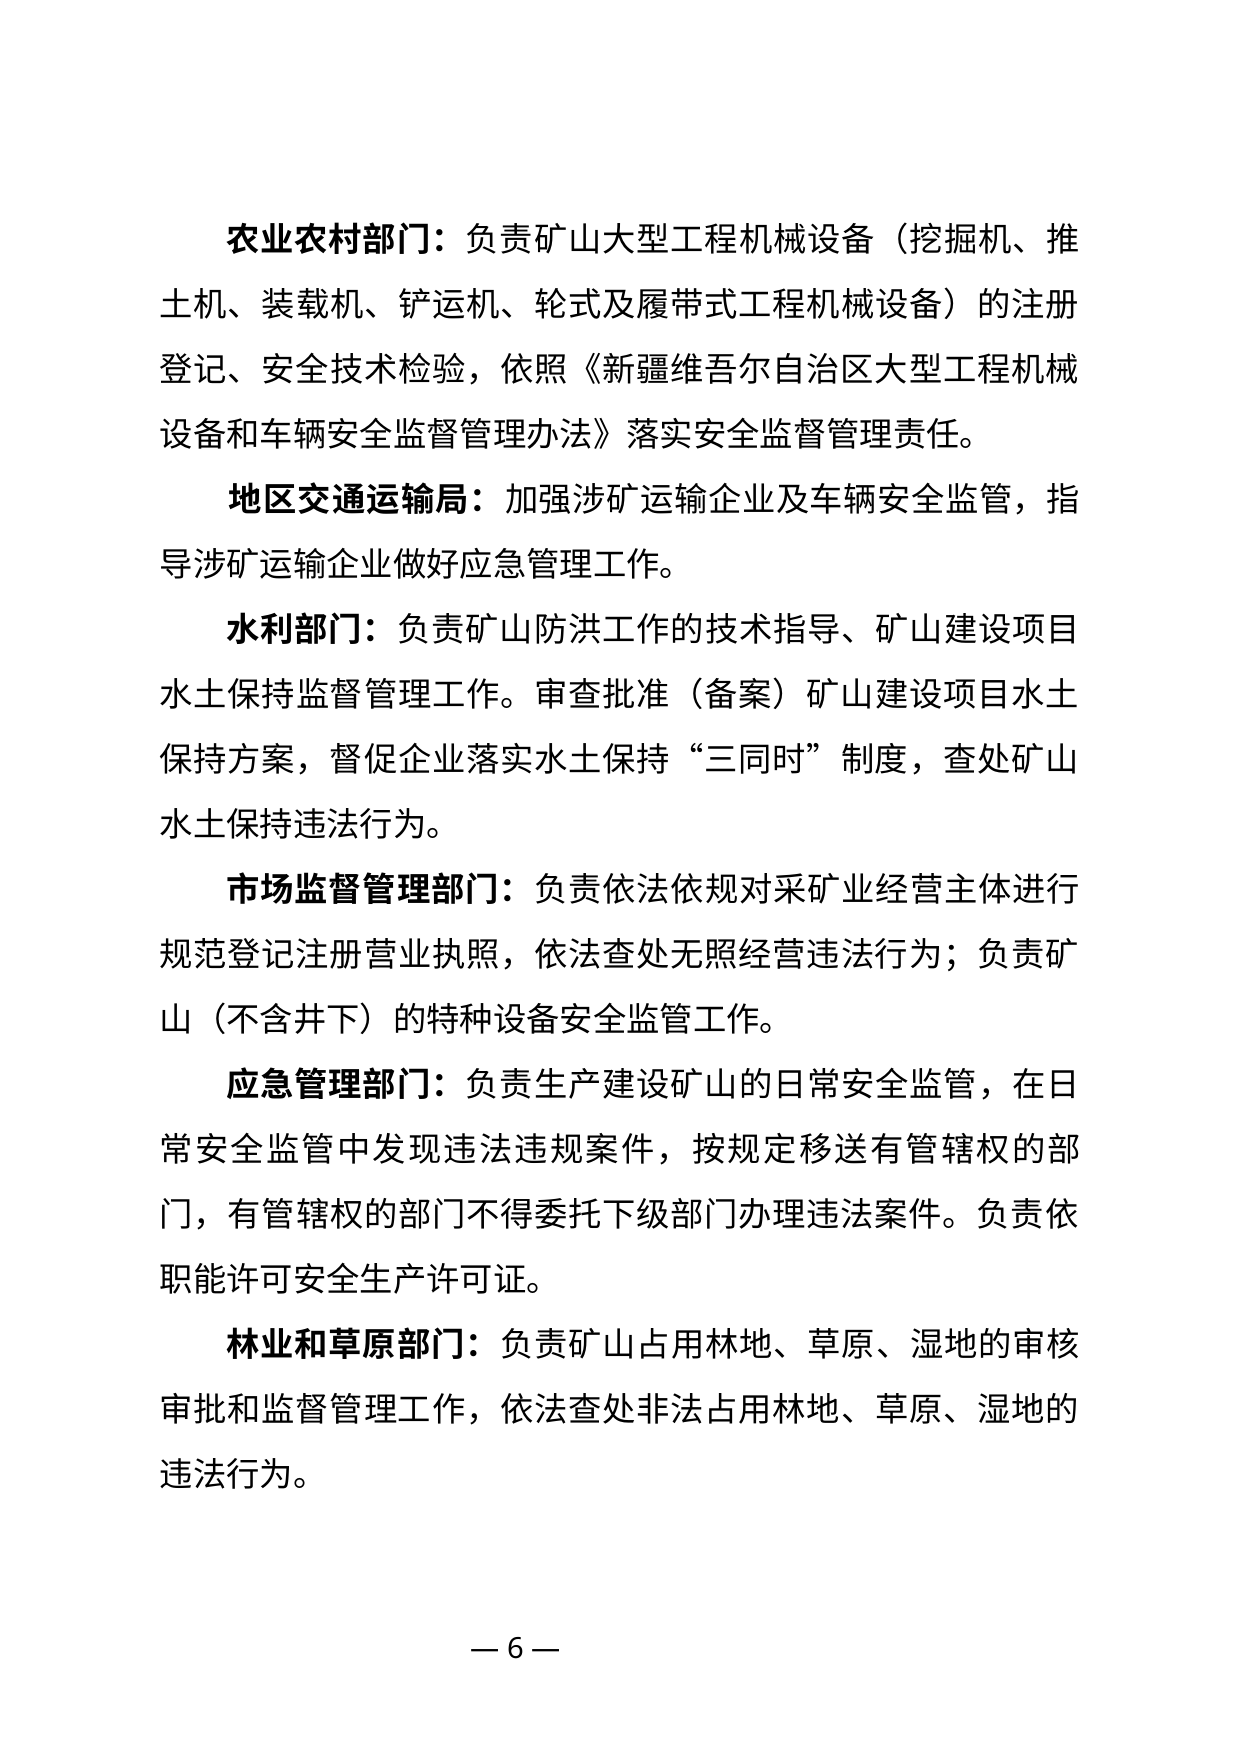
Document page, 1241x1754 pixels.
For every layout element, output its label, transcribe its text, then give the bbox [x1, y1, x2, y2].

list 水利部门：负责矿山防洪工作的技术指导、矿山建设项目水土保持监督管理工作。审查批准（备案）矿山建设项目水土保持方案，督促企业落实水土保持“三同时”制度，查处矿山水土保持违法行为。 [159, 595, 1081, 855]
list 林业和草原部门：负责矿山占用林地、草原、湿地的审核审批和监督管理工作，依法查处非法占用林地、草原、湿地的违法行为。 [159, 1310, 1081, 1505]
text 地区交通运输局：加强涉矿运输企业及车辆安全监管，指导涉矿运输企业做好应急管理工作。 [159, 465, 1081, 595]
list 应急管理部门：负责生产建设矿山的日常安全监管，在日常安全监管中发现违法违规案件，按规定移送有管辖权的部门，有管辖权的部门不得委托下级部门办理违法案件。负责依职能许可安全生产许可证。 [159, 1050, 1081, 1310]
list 市场监督管理部门：负责依法依规对采矿业经营主体进行规范登记注册营业执照，依法查处无照经营违法行为；负责矿山（不含井下）的特种设备安全监管工作。 [159, 855, 1081, 1050]
list 农业农村部门：负责矿山大型工程机械设备（挖掘机、推土机、装载机、铲运机、轮式及履带式工程机械设备）的注册登记、安全技术检验，依照《新疆维吾尔自治区大型工程机械设备和车辆安全监督管理办法》落实安全监督管理责任。 [159, 205, 1081, 465]
